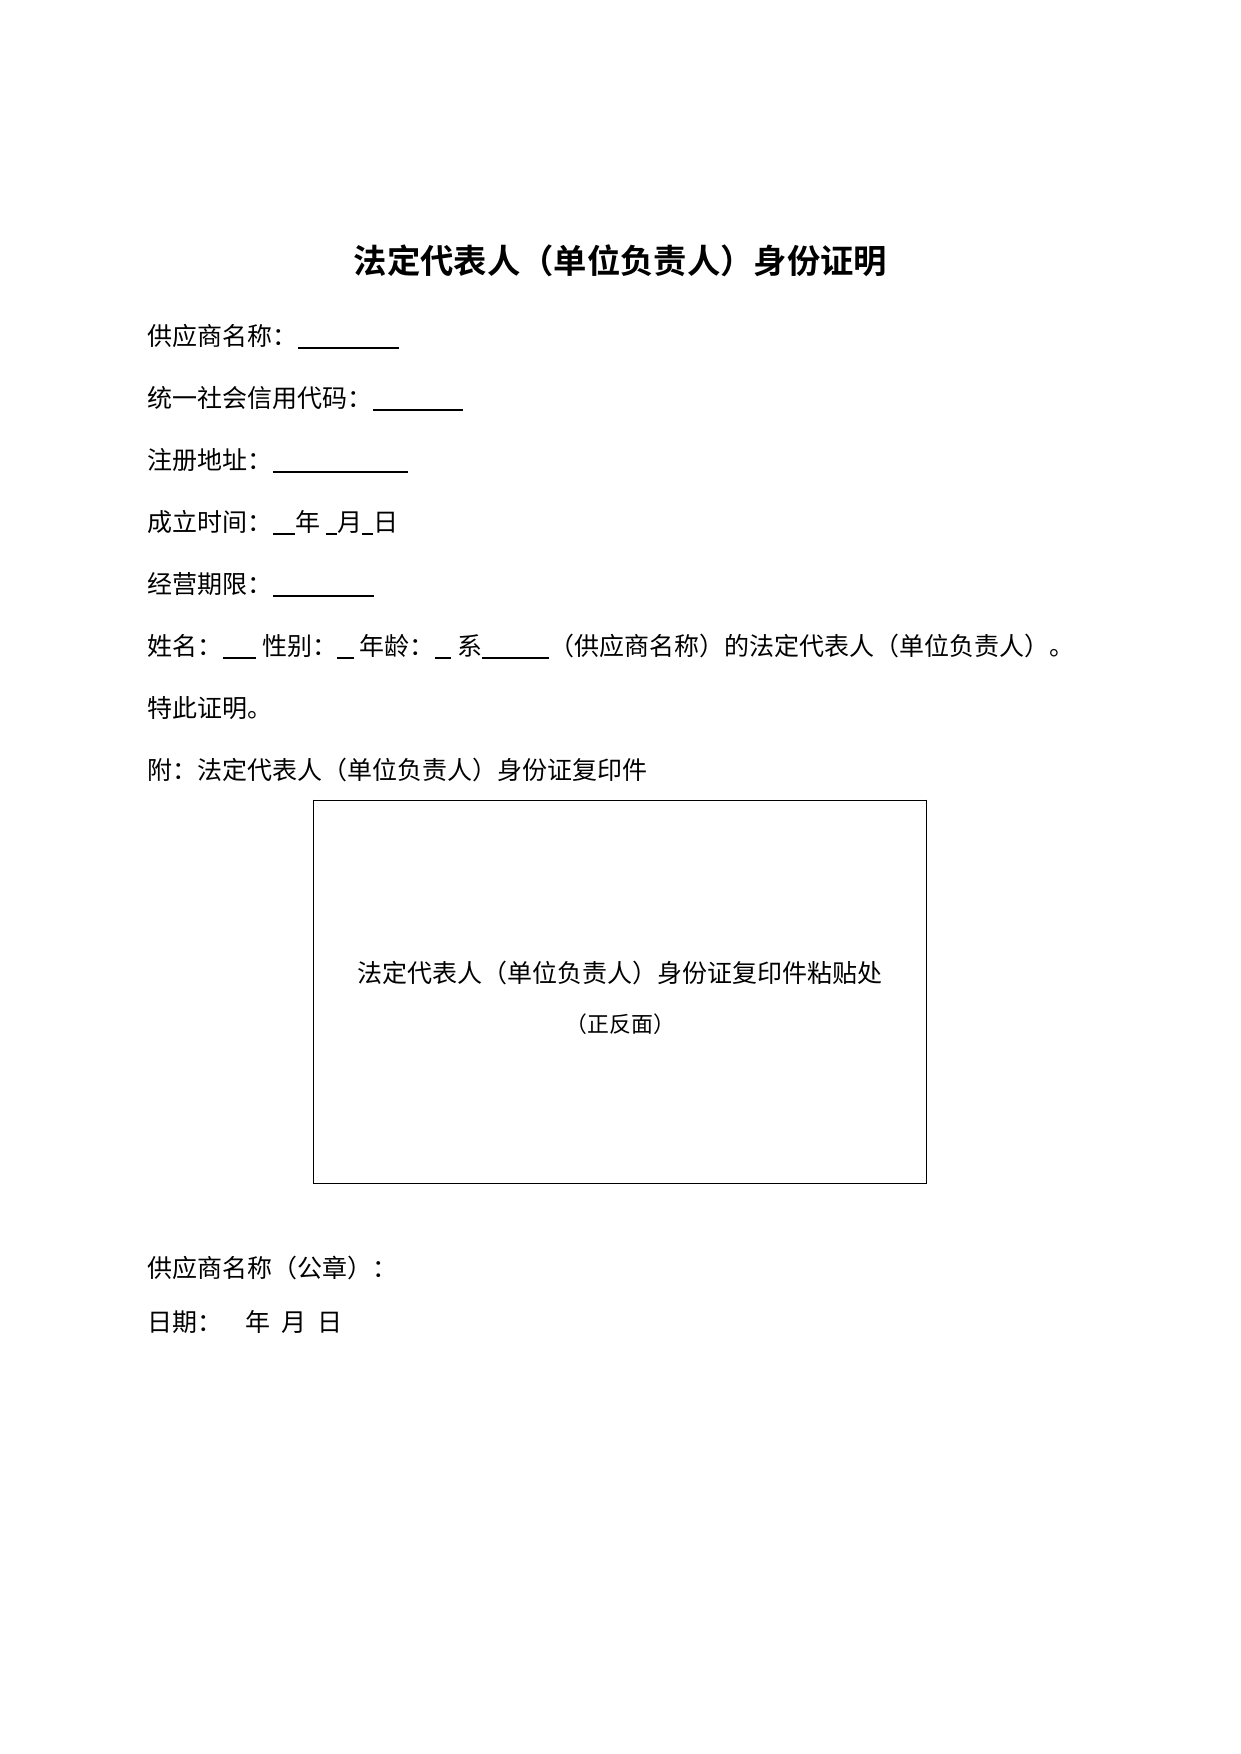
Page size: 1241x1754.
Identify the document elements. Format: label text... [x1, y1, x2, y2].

text 供应商名称： [148, 308, 1093, 354]
text 姓名： 性别： 年龄： 系 （供应商名称）的法定代表人（单位负责人）。 [148, 619, 1093, 664]
text 统一社会信用代码： [148, 370, 1093, 416]
text 经营期限： [148, 557, 1093, 602]
text 法定代表人（单位负责人）身份证明 [148, 227, 1093, 292]
text 注册地址： [148, 432, 1093, 478]
text 供应商名称（公章）： [148, 1248, 1049, 1284]
table_header 法定代表人（单位负责人）身份证复印件粘贴处 （正反面） [314, 801, 926, 1182]
text 附：法定代表人（单位负责人）身份证复印件 [148, 743, 1093, 789]
text 日期： 年 月 日 [148, 1303, 1049, 1339]
text 特此证明。 [148, 681, 1093, 727]
text 成立时间： 年 月 日 [148, 494, 1093, 540]
